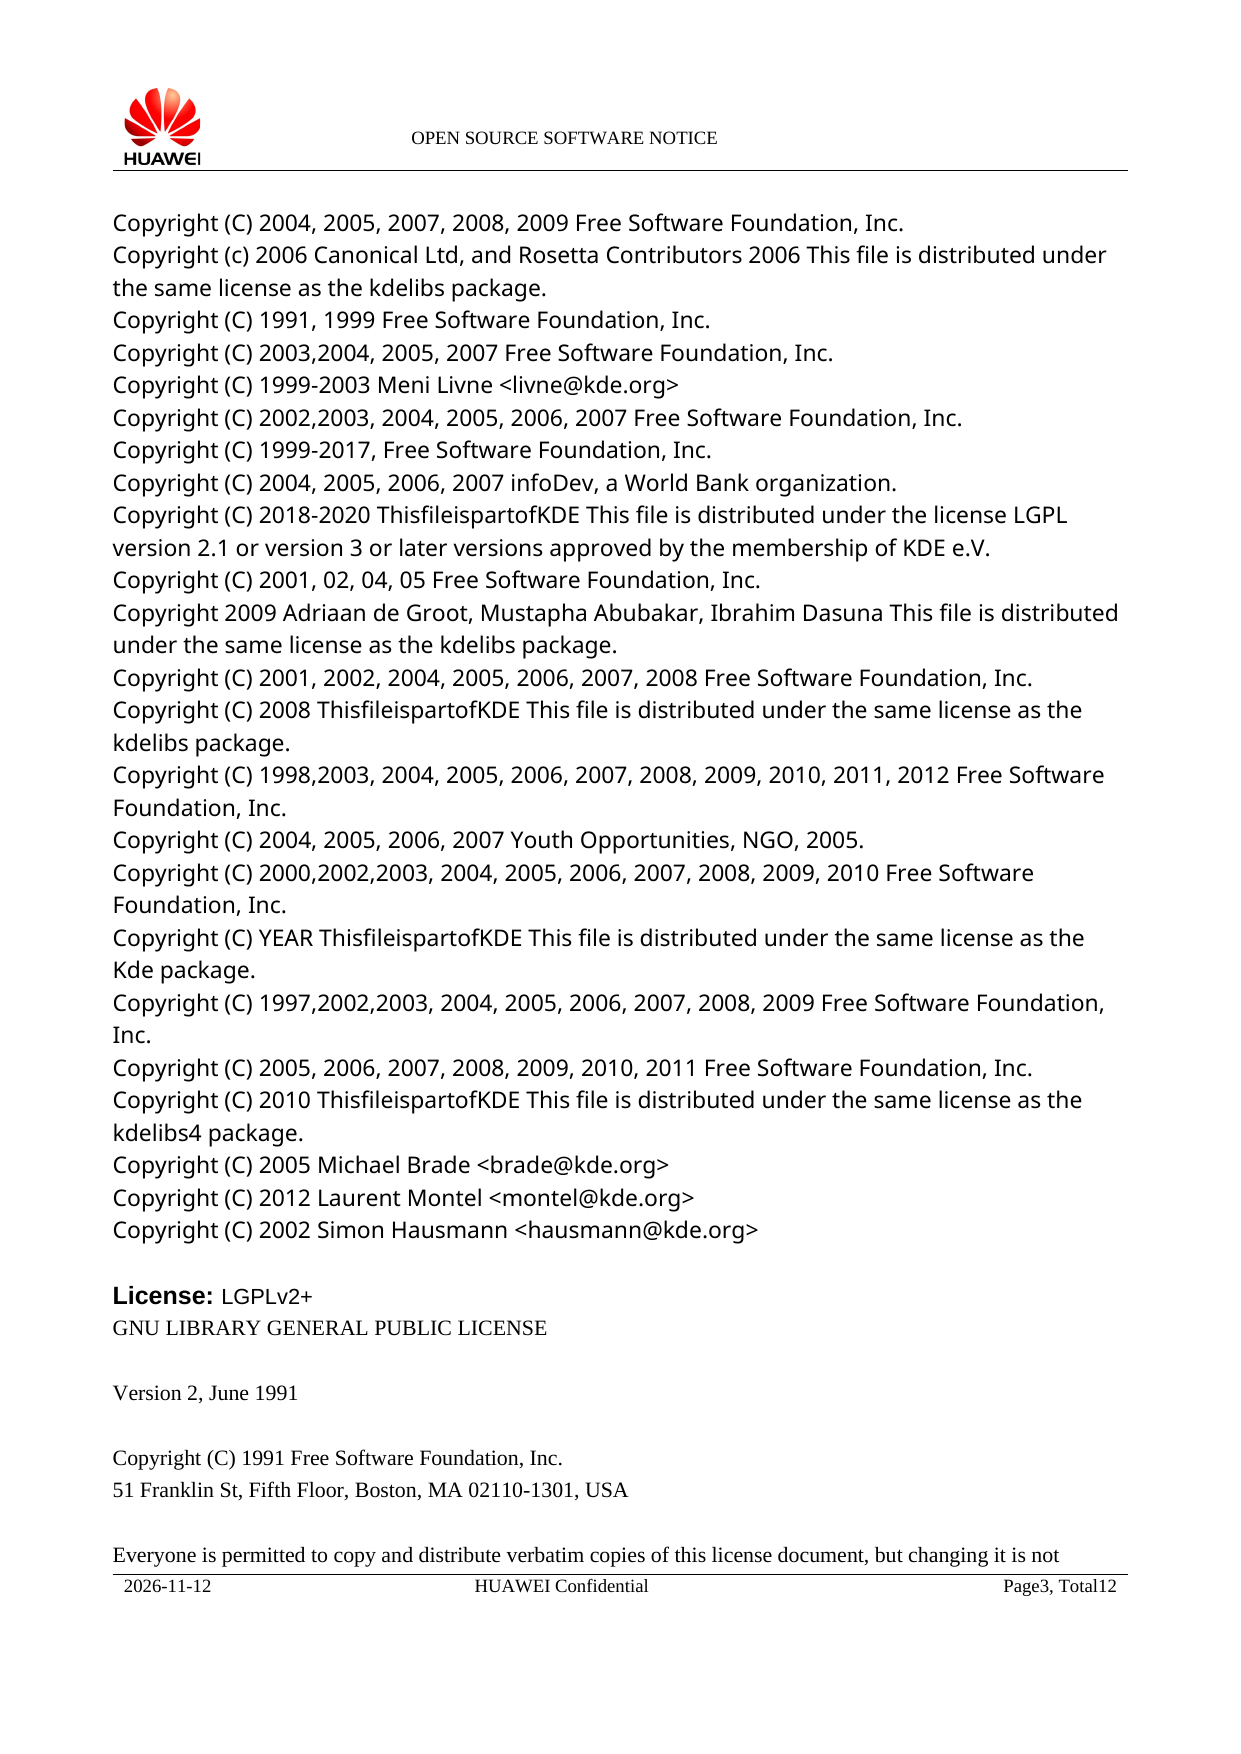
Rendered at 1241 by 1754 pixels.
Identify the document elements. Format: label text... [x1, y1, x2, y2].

text License: LGPLv2+ [112, 1279, 1128, 1311]
picture [124, 88, 201, 165]
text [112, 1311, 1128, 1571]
